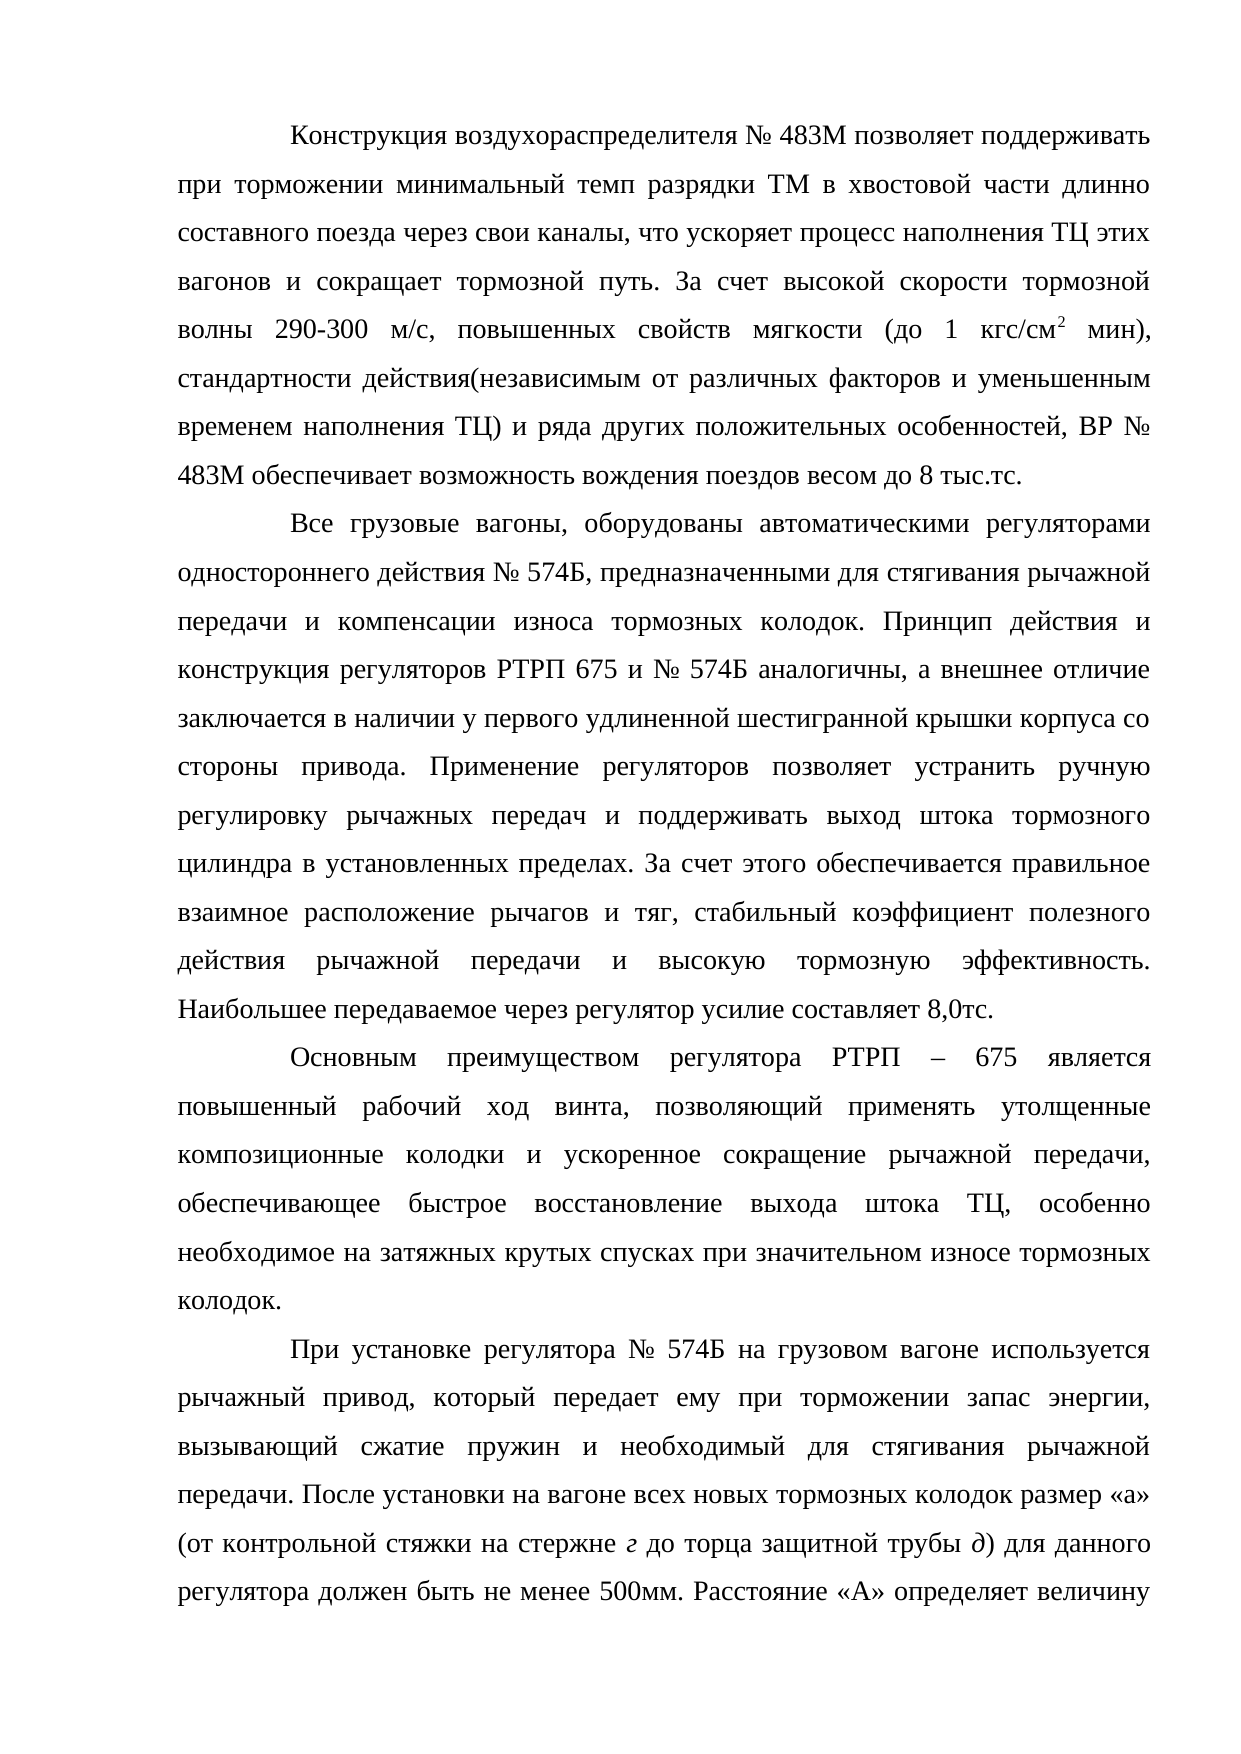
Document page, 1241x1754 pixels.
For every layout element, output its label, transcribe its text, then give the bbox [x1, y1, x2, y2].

text Основным преимуществом регулятора РТРП – 675 является повышенный рабочий ход винта, позволяющий применять утолщенные композиционные колодки и ускоренное сокращение рычажной передачи, обеспечивающее быстрое восстановление выхода штока ТЦ, особенно необходимое на затяжных крутых спусках при значительном износе тормозных колодок. [177, 1040, 1152, 1316]
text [177, 1332, 1152, 1607]
text Все грузовые вагоны, оборудованы автоматическими регуляторами одностороннего действия № 574Б, предназначенными для стягивания рычажной передачи и компенсации износа тормозных колодок. Принцип действия и конструкция регуляторов РТРП 675 и № 574Б аналогичны, а внешнее отличие заключается в наличии у первого удлиненной шестигранной крышки корпуса со стороны привода. Применение регуляторов позволяет устранить ручную регулировку рычажных передач и поддерживать выход штока тормозного цилиндра в установленных пределах. За счет этого обеспечивается правильное взаимное расположение рычагов и тяг, стабильный коэффициент полезного действия рычажной передачи и высокую тормозную эффективность. Наибольшее передаваемое через регулятор усилие составляет 8,0тс. [177, 506, 1152, 1024]
text Конструкция воздухораспределителя № 483М позволяет поддерживать при торможении минимальный темп разрядки ТМ в хвостовой части длинно составного поезда через свои каналы, что ускоряет процесс наполнения ТЦ этих вагонов и сокращает тормозной путь. За счет высокой скорости тормозной волны 290-300 м/с, повышенных свойств мягкости (до 1 кгс/см2 мин), стандартности действия(независимым от различных факторов и уменьшенным временем наполнения ТЦ) и ряда других положительных особенностей, ВР № 483М обеспечивает возможность вождения поездов весом до 8 тыс.тс. [177, 118, 1152, 490]
